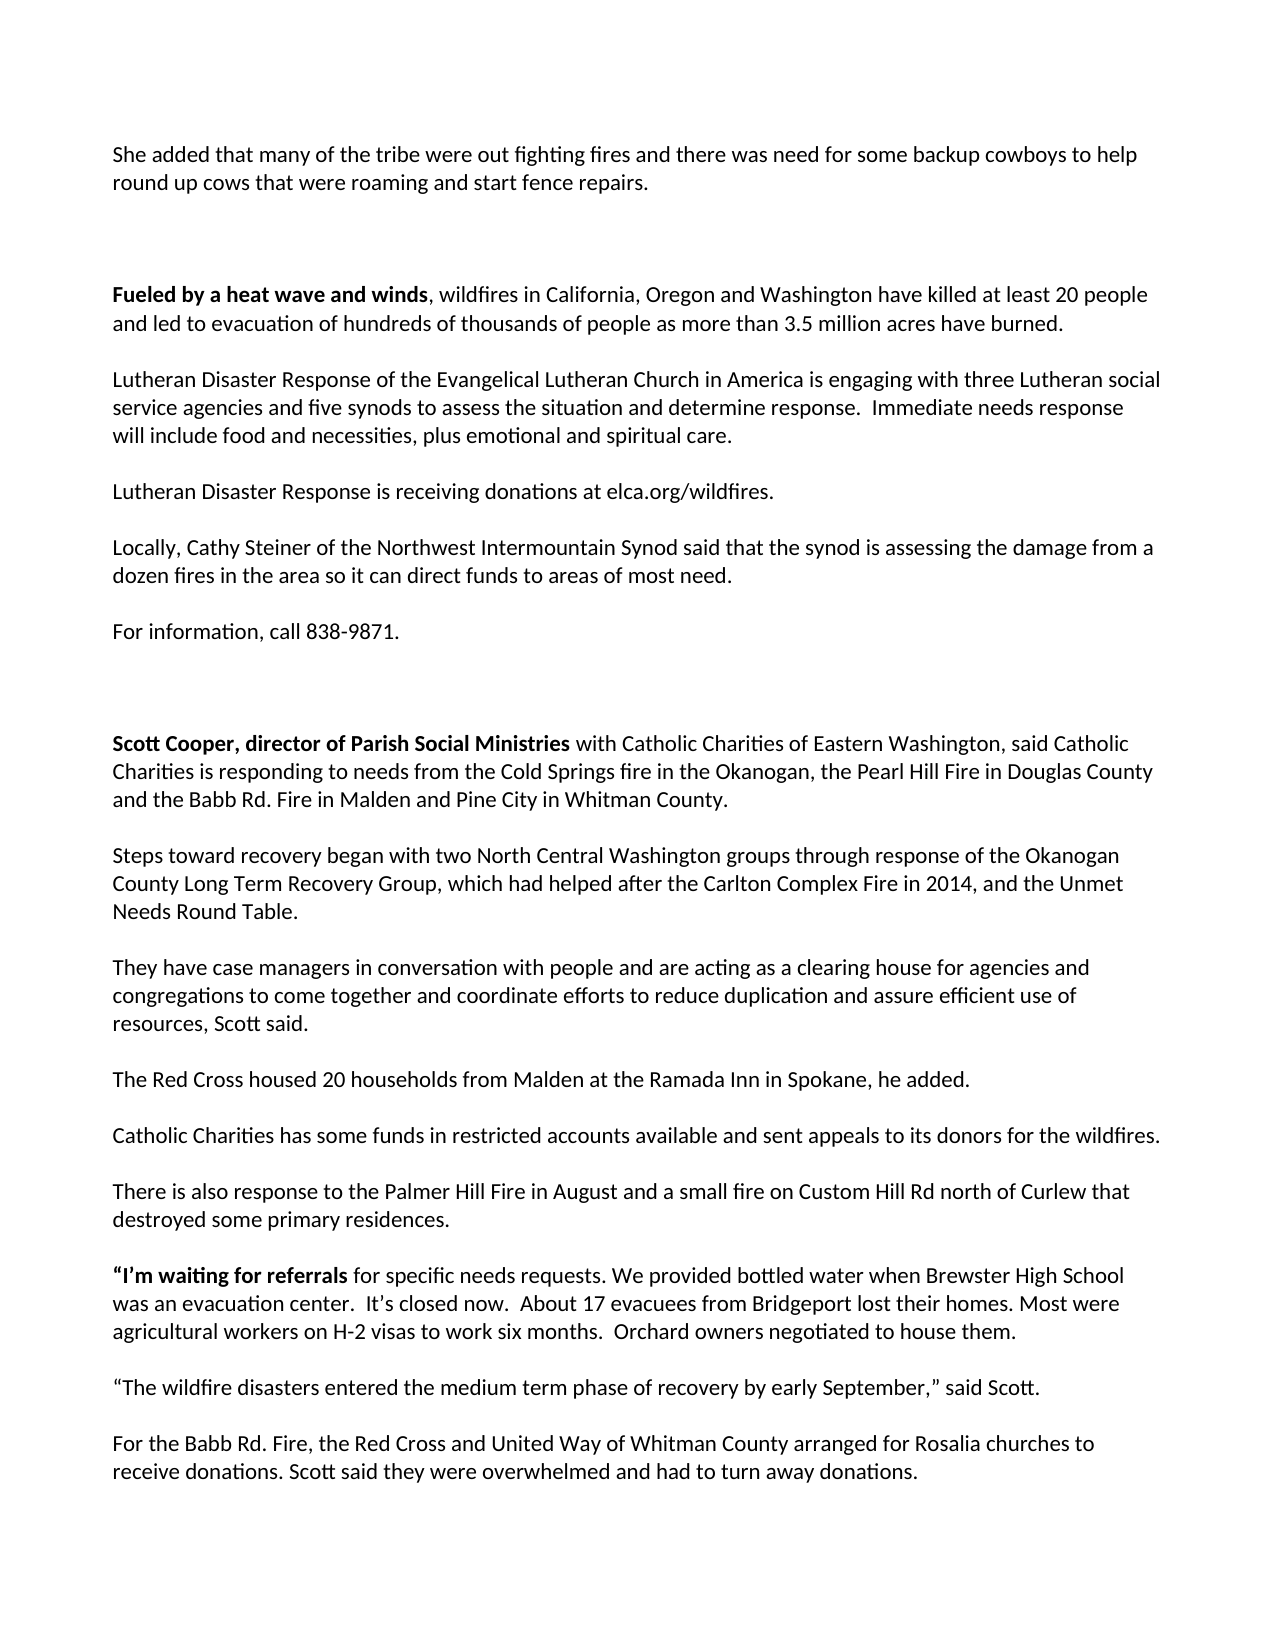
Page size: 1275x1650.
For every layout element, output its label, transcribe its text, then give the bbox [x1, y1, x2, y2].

text The Red Cross housed 20 households from Malden at the Ramada Inn in Spokane, he added. [112, 1065, 1162, 1093]
text Locally, Cathy Steiner of the Northwest Intermountain Synod said that the synod is assessing the damage from a dozen fires in the area so it can direct funds to areas of most need. [112, 533, 1162, 589]
text Lutheran Disaster Response of the Evangelical Lutheran Church in America is engaging with three Lutheran social service agencies and five synods to assess the situation and determine response. Immediate needs response will include food and necessities, plus emotional and spiritual care. [112, 365, 1162, 449]
text “I’m waiting for referrals for specific needs requests. We provided bottled water when Brewster High School was an evacuation center. It’s closed now. About 17 evacuees from Bridgeport lost their homes. Most were agricultural workers on H-2 visas to work six months. Orchard owners negotiated to house them. [112, 1261, 1162, 1345]
text Catholic Charities has some funds in restricted accounts available and sent appeals to its donors for the wildfires. [112, 1121, 1162, 1149]
text For information, call 838-9871. [112, 617, 1162, 645]
text For the Babb Rd. Fire, the Red Cross and United Way of Whitman County arranged for Rosalia churches to receive donations. Scott said they were overwhelmed and had to turn away donations. [112, 1429, 1162, 1486]
text She added that many of the tribe were out fighting fires and there was need for some backup cowboys to help round up cows that were roaming and start fence repairs. [112, 141, 1162, 197]
text Fueled by a heat wave and winds, wildfires in California, Oregon and Washington have killed at least 20 people and led to evacuation of hundreds of thousands of people as more than 3.5 million acres have burned. [112, 281, 1162, 337]
text Lutheran Disaster Response is receiving donations at elca.org/wildfires. [112, 477, 1162, 505]
text Scott Cooper, director of Parish Social Ministries with Catholic Charities of Eastern Washington, said Catholic Charities is responding to needs from the Cold Springs fire in the Okanogan, the Pearl Hill Fire in Douglas County and the Babb Rd. Fire in Malden and Pine City in Whitman County. [112, 729, 1162, 813]
text Steps toward recovery began with two North Central Washington groups through response of the Okanogan County Long Term Recovery Group, which had helped after the Carlton Complex Fire in 2014, and the Unmet Needs Round Table. [112, 841, 1162, 925]
text They have case managers in conversation with people and are acting as a clearing house for agencies and congregations to come together and coordinate efforts to reduce duplication and assure efficient use of resources, Scott said. [112, 953, 1162, 1037]
text “The wildfire disasters entered the medium term phase of recovery by early September,” said Scott. [112, 1373, 1162, 1401]
text There is also response to the Palmer Hill Fire in August and a small fire on Custom Hill Rd north of Curlew that destroyed some primary residences. [112, 1177, 1162, 1233]
